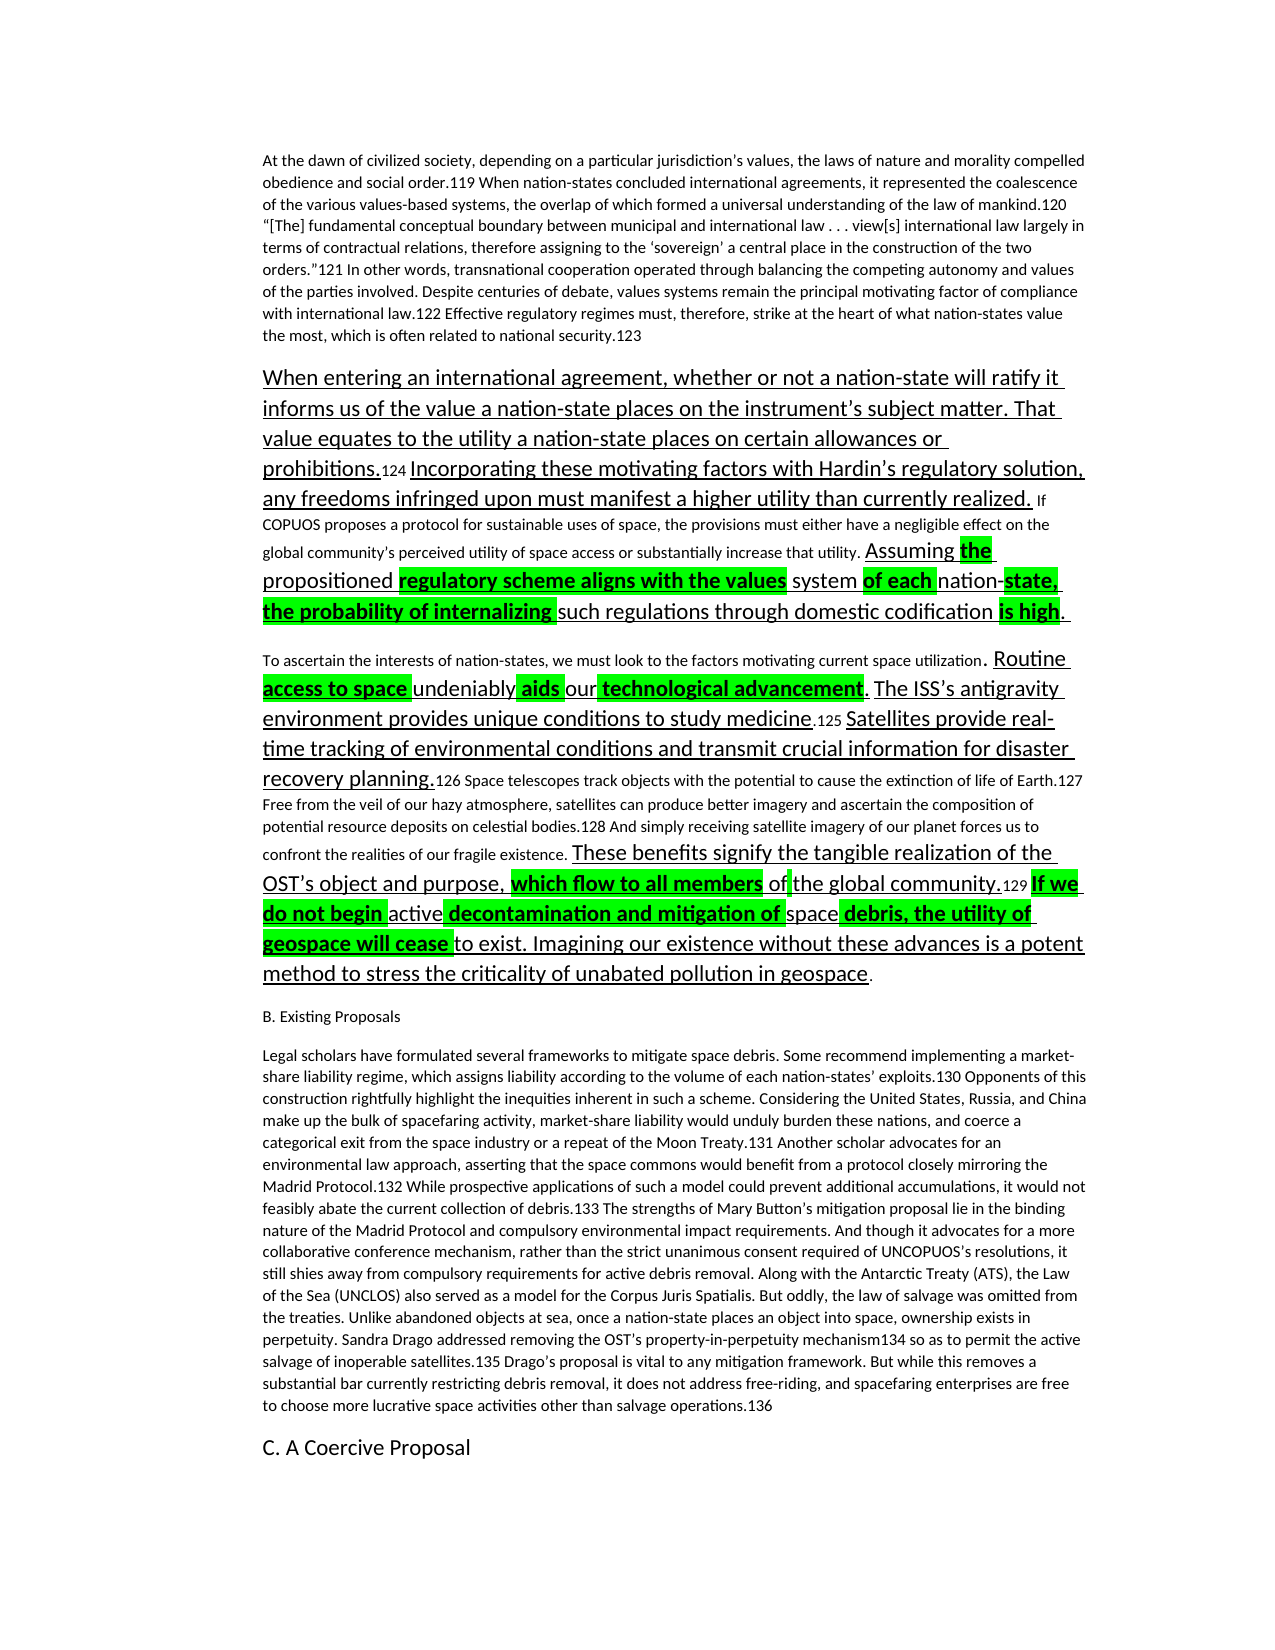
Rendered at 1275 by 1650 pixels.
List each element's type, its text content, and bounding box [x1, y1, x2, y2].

text C. A Coercive Proposal [262, 1433, 1087, 1461]
text At the dawn of civilized society, depending on a particular jurisdiction’s values, the laws of nature and morality compelled obedience and social order.119 When nation-states concluded international agreements, it represented the coalescence of the various values-based systems, the overlap of which formed a universal understanding of the law of mankind.120 “[The] fundamental conceptual boundary between municipal and international law . . . view[s] international law largely in terms of contractual relations, therefore assigning to the ‘sovereign’ a central place in the construction of the two orders.”121 In other words, transnational cooperation operated through balancing the competing autonomy and values of the parties involved. Despite centuries of debate, values systems remain the principal motivating factor of compliance with international law.122 Effective regulatory regimes must, therefore, strike at the heart of what nation-states value the most, which is often related to national security.123 [262, 150, 1087, 345]
text Legal scholars have formulated several frameworks to mitigate space debris. Some recommend implementing a market-share liability regime, which assigns liability according to the volume of each nation-states’ exploits.130 Opponents of this construction rightfully highlight the inequities inherent in such a scheme. Considering the United States, Russia, and China make up the bulk of spacefaring activity, market-share liability would unduly burden these nations, and coerce a categorical exit from the space industry or a repeat of the Moon Treaty.131 Another scholar advocates for an environmental law approach, asserting that the space commons would benefit from a protocol closely mirroring the Madrid Protocol.132 While prospective applications of such a model could prevent additional accumulations, it would not feasibly abate the current collection of debris.133 The strengths of Mary Button’s mitigation proposal lie in the binding nature of the Madrid Protocol and compulsory environmental impact requirements. And though it advocates for a more collaborative conference mechanism, rather than the strict unanimous consent required of UNCOPUOS’s resolutions, it still shies away from compulsory requirements for active debris removal. Along with the Antarctic Treaty (ATS), the Law of the Sea (UNCLOS) also served as a model for the Corpus Juris Spatialis. But oddly, the law of salvage was omitted from the treaties. Unlike abandoned objects at sea, once a nation-state places an object into space, ownership exists in perpetuity. Sandra Drago addressed removing the OST’s property-in-perpetuity mechanism134 so as to permit the active salvage of inoperable satellites.135 Drago’s proposal is vital to any mitigation framework. But while this removes a substantial bar currently restricting debris removal, it does not address free-riding, and spacefaring enterprises are free to choose more lucrative space activities other than salvage operations.136 [262, 1045, 1087, 1415]
text When entering an international agreement, whether or not a nation-state will ratify it informs us of the value a nation-state places on the instrument’s subject matter. That value equates to the utility a nation-state places on certain allowances or prohibitions.124 Incorporating these motivating factors with Hardin’s regulatory solution, any freedoms infringed upon must manifest a higher utility than currently realized. If COPUOS proposes a protocol for sustainable uses of space, the provisions must either have a negligible effect on the global community’s perceived utility of space access or substantially increase that utility. Assuming the propositioned regulatory scheme aligns with the values system of each nation-state, the probability of internalizing such regulations through domestic codification is high. [262, 363, 1087, 625]
text To ascertain the interests of nation-states, we must look to the factors motivating current space utilization. Routine access to space undeniably aids our technological advancement. The ISS’s antigravity environment provides unique conditions to study medicine.125 Satellites provide real-time tracking of environmental conditions and transmit crucial information for disaster recovery planning.126 Space telescopes track objects with the potential to cause the extinction of life of Earth.127 Free from the veil of our hazy atmosphere, satellites can produce better imagery and ascertain the composition of potential resource deposits on celestial bodies.128 And simply receiving satellite imagery of our planet forces us to confront the realities of our fragile existence. These benefits signify the tangible realization of the OST’s object and purpose, which flow to all members of the global community.129 If we do not begin active decontamination and mitigation of space debris, the utility of geospace will cease to exist. Imagining our existence without these advances is a potent method to stress the criticality of unabated pollution in geospace. [262, 644, 1087, 987]
text B. Existing Proposals [262, 1006, 1087, 1027]
